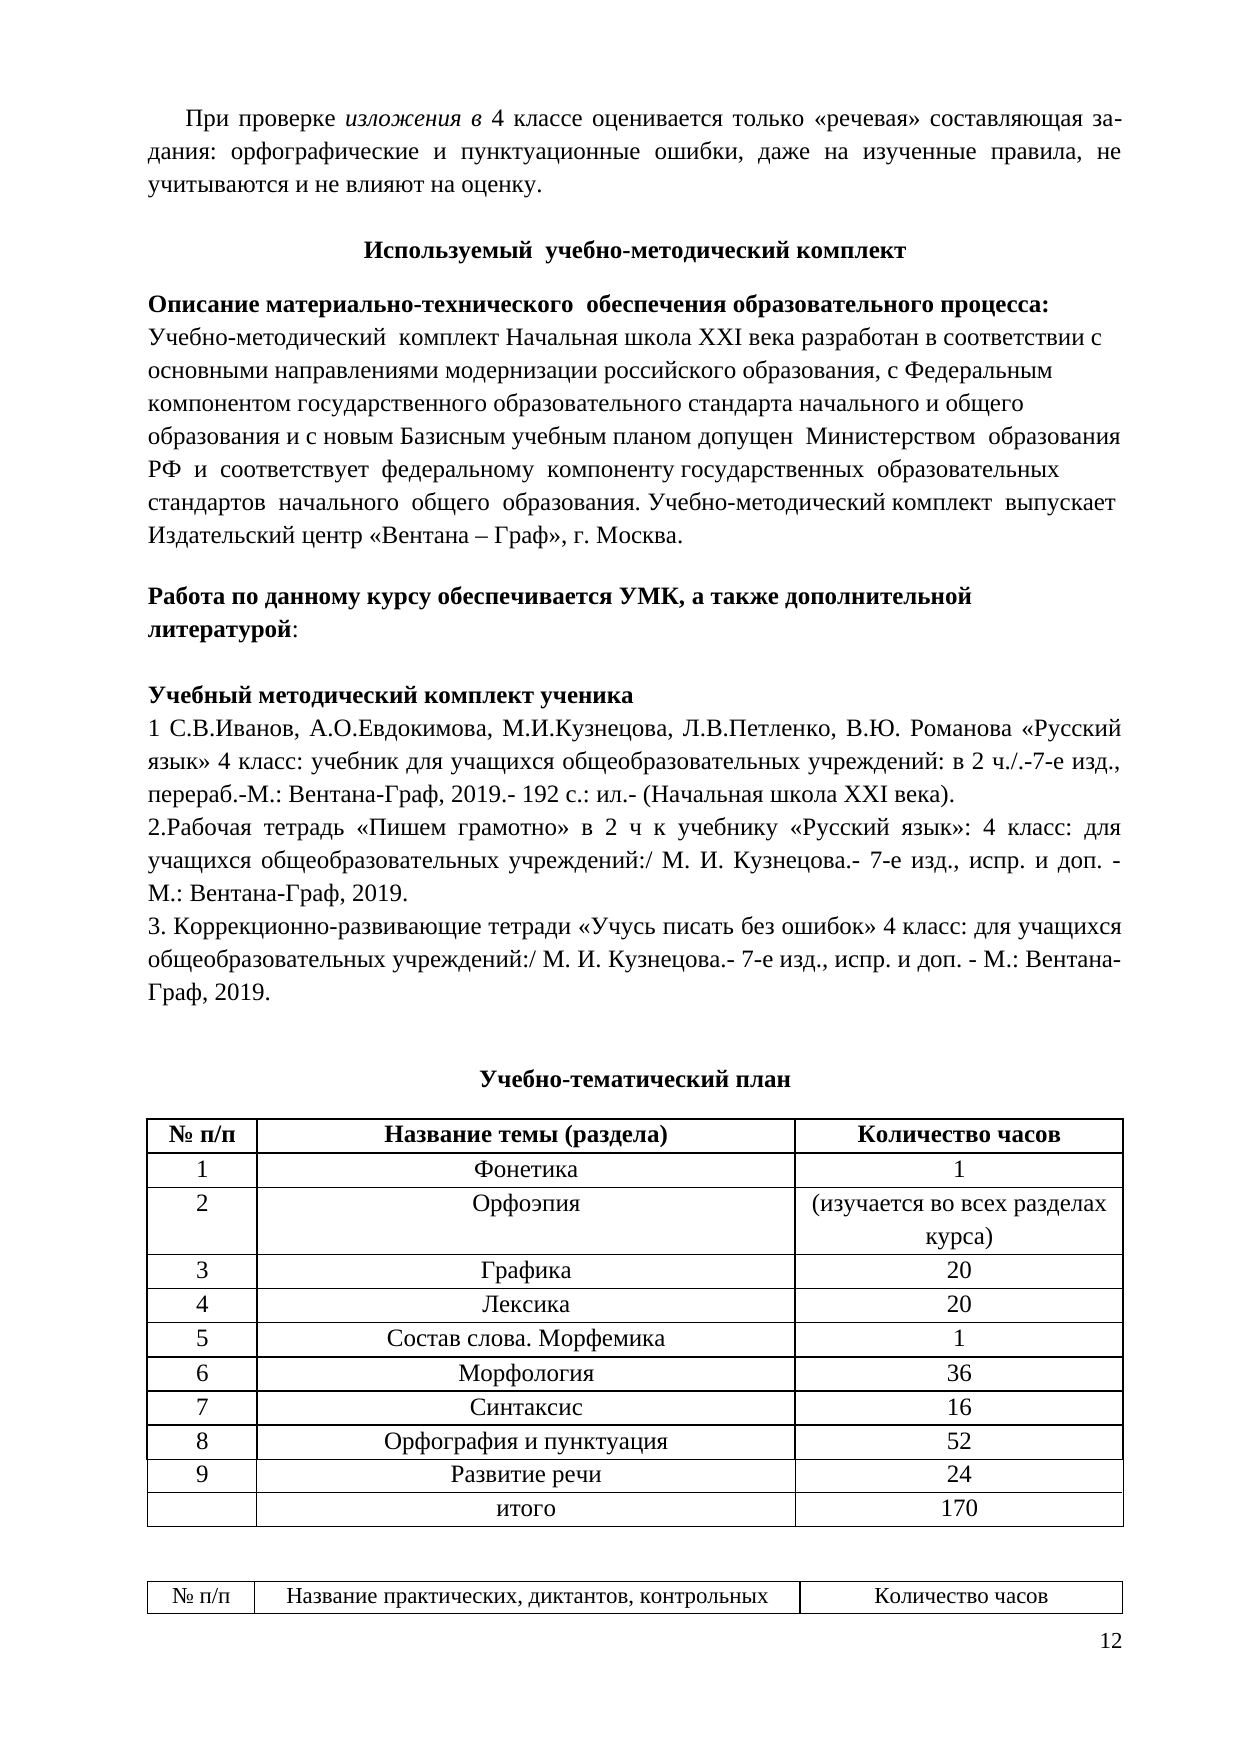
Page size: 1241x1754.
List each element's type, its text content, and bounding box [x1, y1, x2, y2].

table_cell Графика [258, 1255, 794, 1288]
table_cell (изучается во всех разделах курса) [796, 1188, 1122, 1253]
table_cell 170 [796, 1492, 1123, 1526]
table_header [255, 1582, 799, 1612]
table_cell 7 [148, 1392, 256, 1424]
table_cell 1 [796, 1154, 1122, 1186]
table_cell 2 [148, 1188, 256, 1253]
table_cell 16 [796, 1392, 1122, 1424]
text При проверке изложения в 4 классе оценивается только «речевая» составляющая задания: орфографические и пунктуационные ошибки, даже на изученные правила, не учитываются и не влияют на оценку. [148, 103, 1122, 198]
text Учебно-методический комплект Начальная школа XXI века разработан в соответствии с основными направлениями модернизации российского образования, с Федеральным компонентом государственного образовательного стандарта начального и общего образования и с новым Базисным учебным планом допущен Министерством образования РФ и соответствует федеральному компоненту государственных образовательных стандартов начального общего образования. Учебно-методический комплект выпускает Издательский центр «Вентана – Граф», г. Москва. [148, 322, 1122, 549]
text Учебный методический комплект ученика [148, 680, 1122, 709]
table_cell Морфология [258, 1358, 794, 1390]
table_cell Синтаксис [258, 1392, 794, 1424]
text Учебно-тематический план [148, 1064, 1122, 1093]
table_cell 52 [796, 1426, 1122, 1458]
table_cell Фонетика [258, 1154, 794, 1186]
text Описание материально-технического обеспечения образовательного процесса: [148, 289, 1122, 318]
table_cell [148, 1493, 256, 1526]
table_cell 8 [148, 1426, 256, 1458]
table_header Название темы (раздела) [258, 1120, 794, 1152]
table_cell 1 [796, 1323, 1122, 1356]
table_cell 36 [796, 1358, 1122, 1390]
text 3. Коррекционно-развивающие тетради «Учусь писать без ошибок» 4 класс: для учащихся общеобразовательных учреждений:/ М. И. Кузнецова.- 7-е изд., испр. и доп. - М.: Вентана-Граф, 2019. [148, 911, 1122, 1006]
table_cell итого [257, 1493, 795, 1526]
text Работа по данному курсу обеспечивается УМК, а также дополнительной литературой: [148, 581, 1108, 643]
table_cell 9 [148, 1460, 256, 1492]
table_cell 5 [148, 1323, 256, 1356]
text 1 С.В.Иванов, А.О.Евдокимова, М.И.Кузнецова, Л.В.Петленко, В.Ю. Романова «Русский язык» 4 класс: учебник для учащихся общеобразовательных учреждений: в 2 ч./.-7-е изд., перераб.-М.: Вентана-Граф, 2019.- 192 с.: ил.- (Начальная школа XXI века). [148, 713, 1122, 808]
table_cell 6 [148, 1358, 256, 1390]
table_cell 4 [148, 1289, 256, 1322]
table_cell 24 [796, 1460, 1123, 1492]
table_cell Состав слова. Морфемика [258, 1323, 794, 1356]
table_cell Орфография и пунктуация [258, 1426, 794, 1458]
table_cell 1 [148, 1154, 256, 1186]
table_cell Орфоэпия [258, 1188, 794, 1253]
table_header № п/п [148, 1120, 256, 1152]
table_header № п/п [148, 1582, 254, 1612]
table_cell Лексика [258, 1289, 794, 1322]
text Используемый учебно-методический комплект [148, 236, 1122, 264]
text 2.Рабочая тетрадь «Пишем грамотно» в 2 ч к учебнику «Русский язык»: 4 класс: для учащихся общеобразовательных учреждений:/ М. И. Кузнецова.- 7-е изд., испр. и доп. - М.: Вентана-Граф, 2019. [148, 812, 1122, 907]
table_cell 20 [796, 1255, 1122, 1288]
table_cell 3 [148, 1255, 256, 1288]
table_cell 20 [796, 1289, 1122, 1322]
table_header Количество часов [796, 1120, 1122, 1152]
table_cell Развитие речи [257, 1460, 795, 1492]
table_header Количество часов [801, 1582, 1122, 1612]
